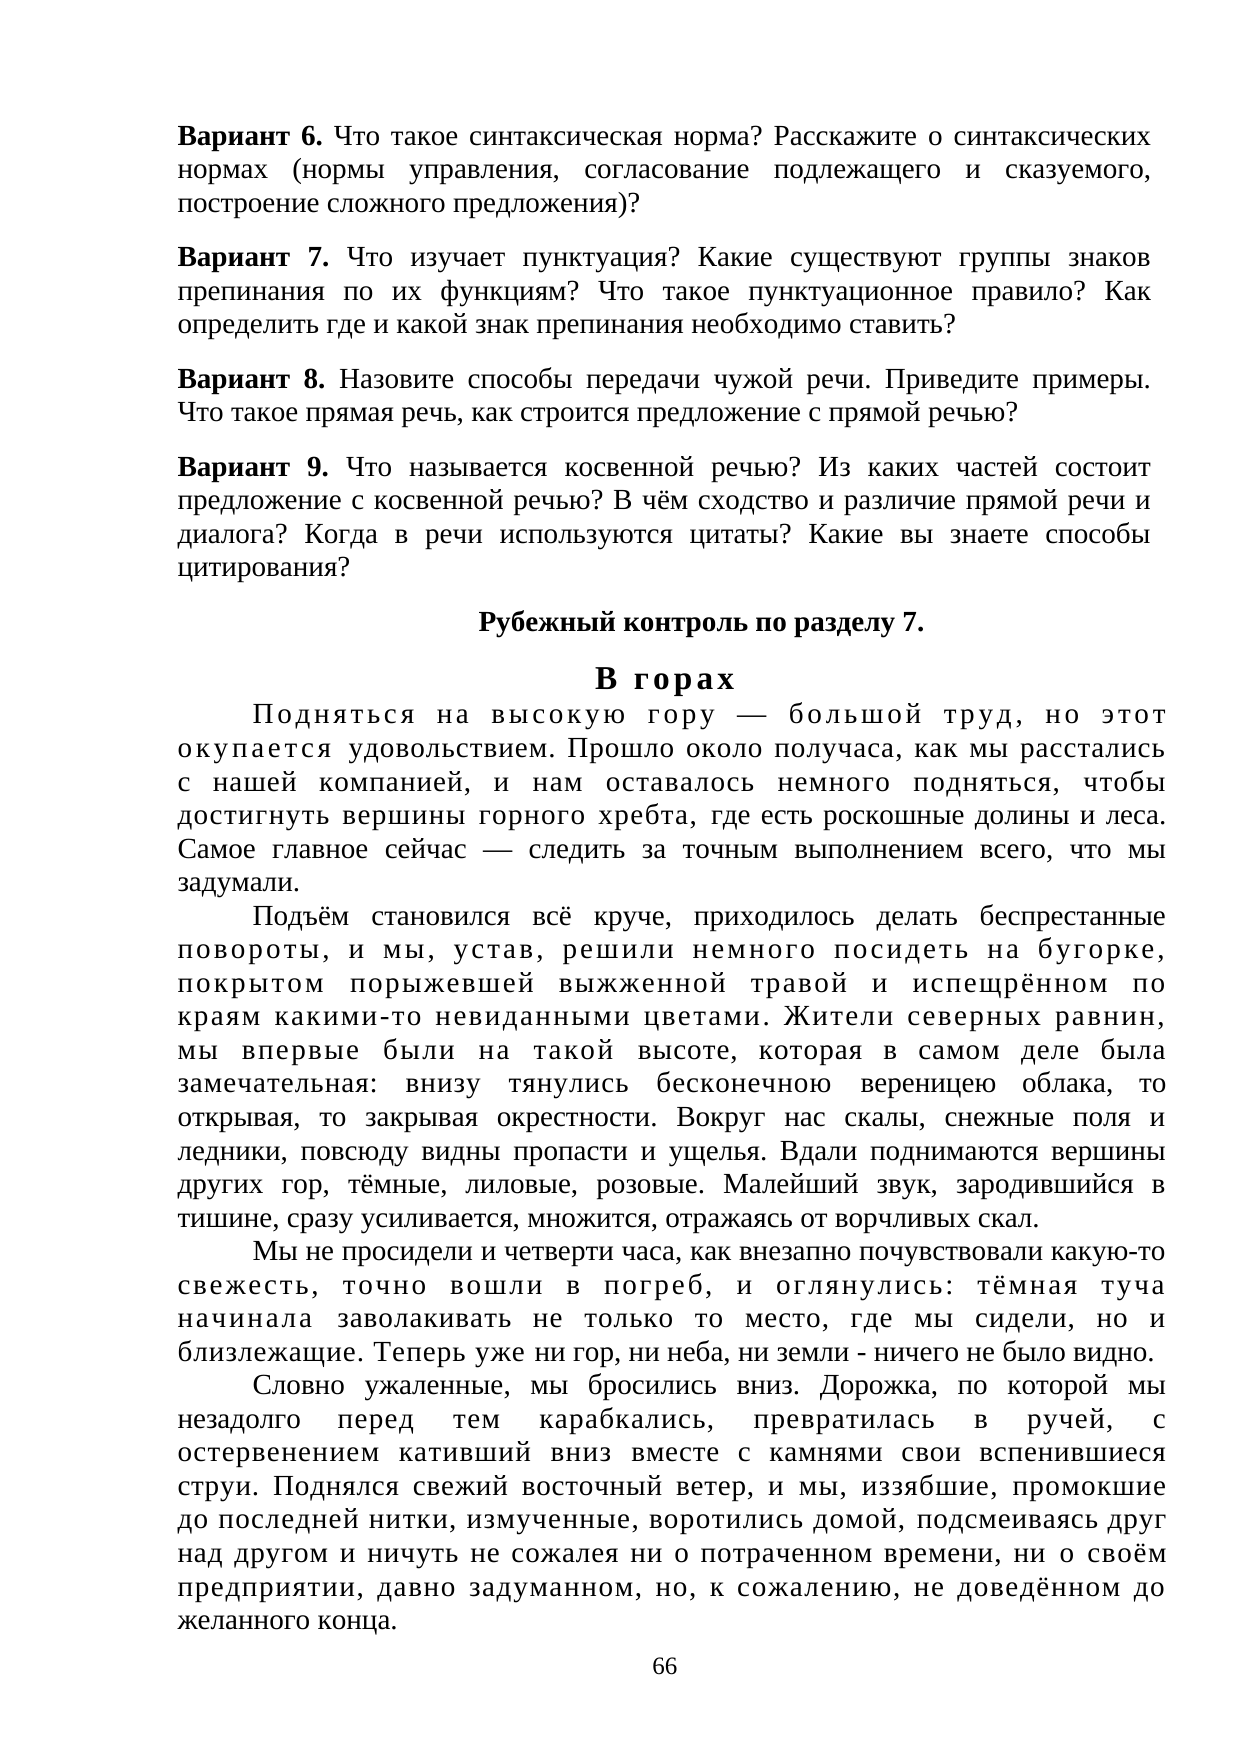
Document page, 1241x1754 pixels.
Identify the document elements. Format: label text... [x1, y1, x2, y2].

text Словно ужаленные, мы бросились вниз. Дорожка, по которой мы незадолго перед тем карабкались, превратилась в ручей, с остервенением кативший вниз вместе с камнями свои вспенившиеся струи. Поднялся свежий восточный ветер, и мы, иззябшие, промокшие до последней нитки, измученные, воротились домой, подсмеиваясь друг над другом и ничуть не сожалея ни о потраченном времени, ни о своём предприятии, давно задуманном, но, к сожалению, не доведённом до желанного конца. [177, 1367, 1167, 1636]
text Подъём становился всё круче, приходилось делать беспрестанные повороты, и мы, устав, решили немного посидеть на бугорке, покрытом порыжевшей выжженной травой и испещрённом по краям какими-то невиданными цветами. Жители северных равнин, мы впервые были на такой высоте, которая в самом деле была замечательная: внизу тянулись бесконечною вереницею облака, то открывая, то закрывая окрестности. Вокруг нас скалы, снежные поля и ледники, повсюду видны пропасти и ущелья. Вдали поднимаются вершины других гор, тёмные, лиловые, розовые. Малейший звук, зародившийся в тишине, сразу усиливается, множится, отражаясь от ворчливых скал. [177, 898, 1167, 1233]
text Вариант 9. Что называется косвенной речью? Из каких частей состоит предложение с косвенной речью? В чём сходство и различие прямой речи и диалога? Когда в речи используются цитаты? Какие вы знаете способы цитирования? [177, 449, 1152, 583]
text Вариант 7. Что изучает пунктуация? Какие существуют группы знаков препинания по их функциям? Что такое пунктуационное правило? Как определить где и какой знак препинания необходимо ставить? [177, 239, 1152, 340]
text Мы не просидели и четверти часа, как внезапно почувствовали какую-то свежесть, точно вошли в погреб, и оглянулись: тёмная туча начинала заволакивать не только то место, где мы сидели, но и близлежащие. Теперь уже ни гор, ни неба, ни земли - ничего не было видно. [177, 1233, 1167, 1367]
text Подняться на высокую гору — большой труд, но этот окупается удовольствием. Прошло около получаса, как мы расстались с нашей компанией, и нам оставалось немного подняться, чтобы достигнуть вершины горного хребта, где есть роскошные долины и леса. Самое главное сейчас — следить за точным выполнением всего, что мы задумали. [177, 697, 1167, 898]
text Вариант 8. Назовите способы передачи чужой речи. Приведите примеры. Что такое прямая речь, как строится предложение с прямой речью? [177, 361, 1152, 428]
text Вариант 6. Что такое синтаксическая норма? Расскажите о синтаксических нормах (нормы управления, согласование подлежащего и сказуемого, построение сложного предложения)? [177, 118, 1152, 219]
text Рубежный контроль по разделу 7. [177, 604, 1152, 637]
text В горах [177, 658, 1152, 697]
